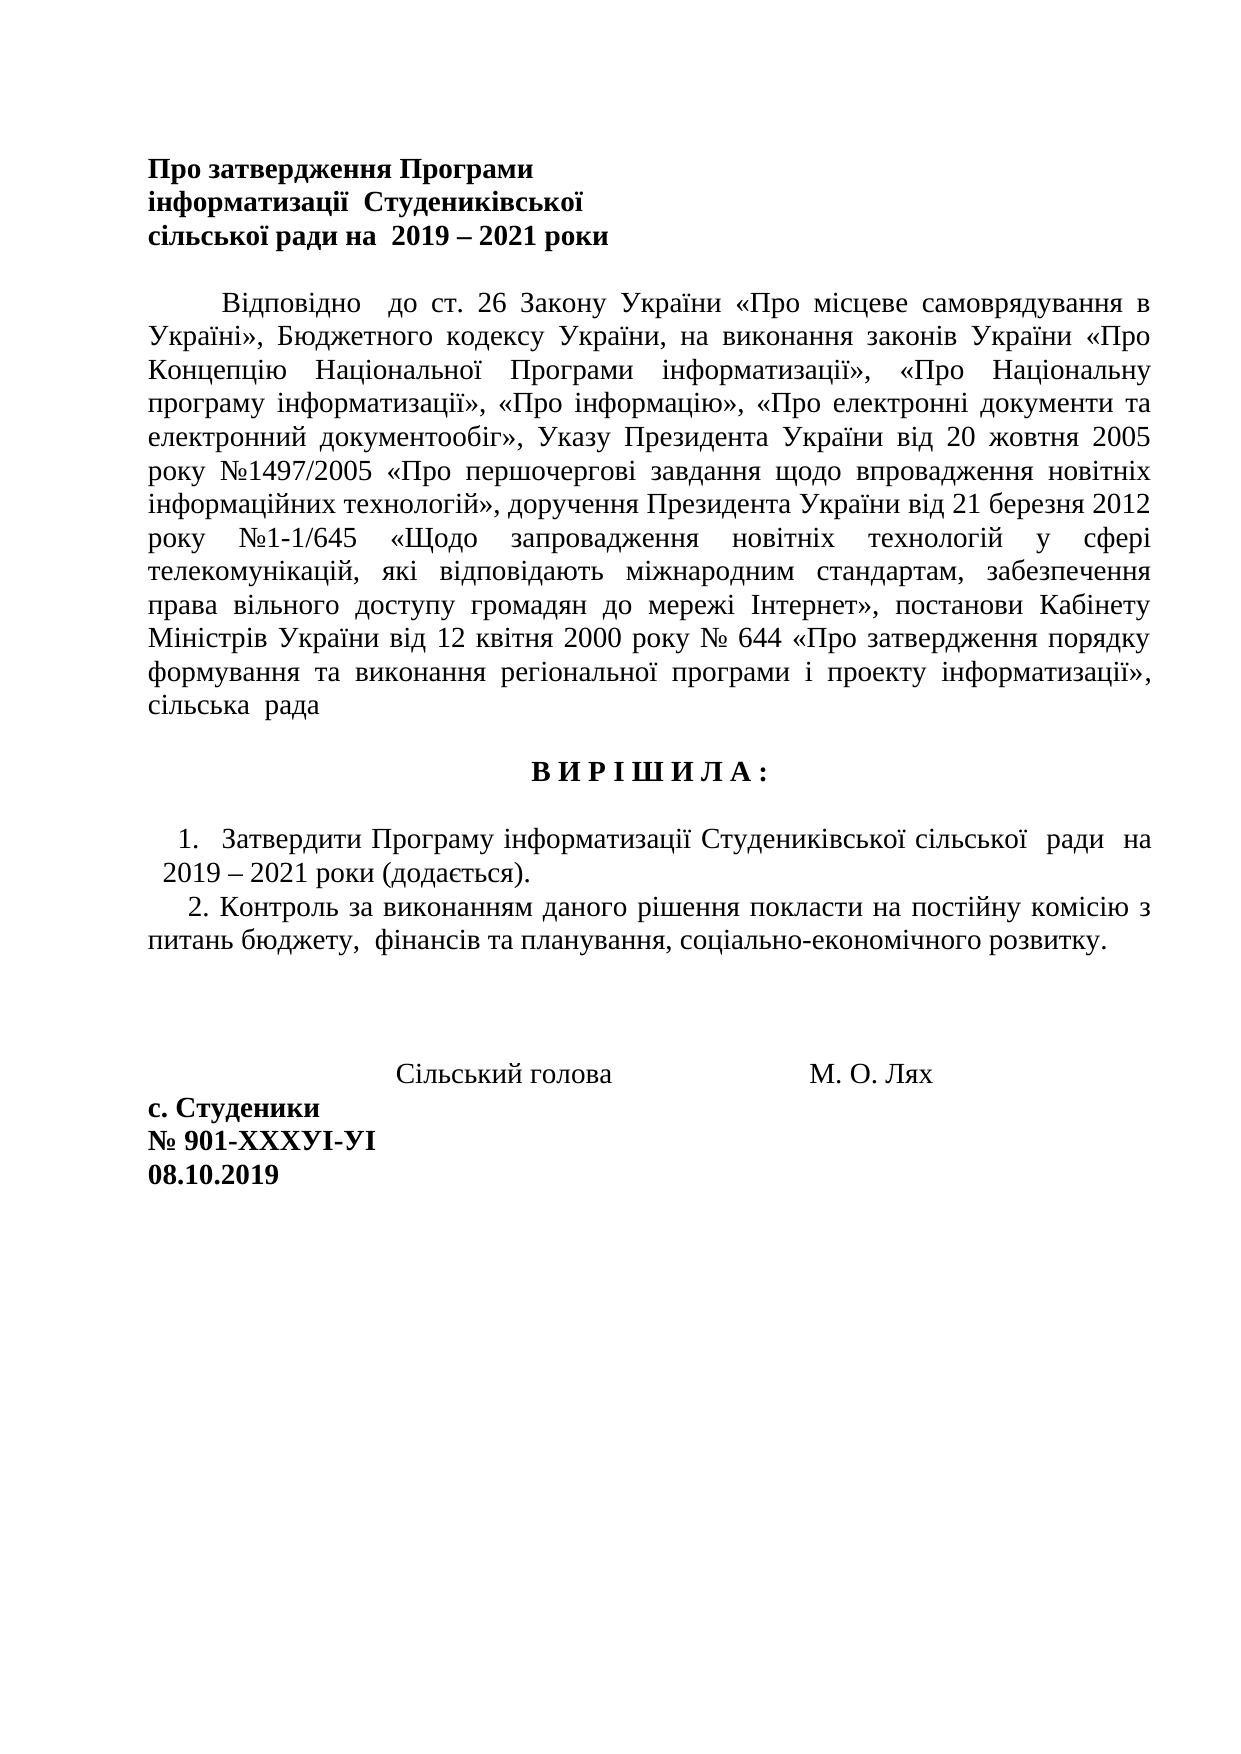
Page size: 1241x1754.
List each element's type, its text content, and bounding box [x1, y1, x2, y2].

text сільської ради на 2019 – 2021 роки [148, 218, 679, 251]
text Сільський голова М. О. Лях [148, 1056, 1152, 1090]
text Відповідно до ст. 26 Закону України «Про місцеве самоврядування в Україні», Бюджетного кодексу України, на виконання законів України «Про Концепцію Національної Програми інформатизації», «Про Національну програму інформатизації», «Про інформацію», «Про електронні документи та електронний документообіг», Указу Президента України від 20 жовтня 2005 року №1497/2005 «Про першочергові завдання щодо впровадження новітніх інформаційних технологій», доручення Президента України від 21 березня 2012 року №1-1/645 «Щодо запровадження новітніх технологій у сфері телекомунікацій, які відповідають міжнародним стандартам, забезпечення права вільного доступу громадян до мережі Інтернет», постанови Кабінету Міністрів України від 12 квітня 2000 року № 644 «Про затвердження порядку формування та виконання регіональної програми і проекту інформатизації», сільська рада [148, 285, 1152, 721]
text с. Студеники [148, 1090, 1152, 1123]
text Про затвердження Програми [148, 151, 679, 184]
text В И Р І Ш И Л А : [148, 754, 1152, 788]
text 08.10.2019 [148, 1157, 1152, 1191]
list Затвердити Програму інформатизації Студениківської сільської ради на 2019 – 2021 роки (додається). [162, 822, 1152, 889]
text № 901-ХХХУІ-УІ [148, 1123, 1152, 1157]
text інформатизації Студениківської [148, 184, 679, 218]
text 2. Контроль за виконанням даного рішення покласти на постійну комісію з питань бюджету, фінансів та планування, соціально-економічного розвитку. [148, 889, 1152, 956]
